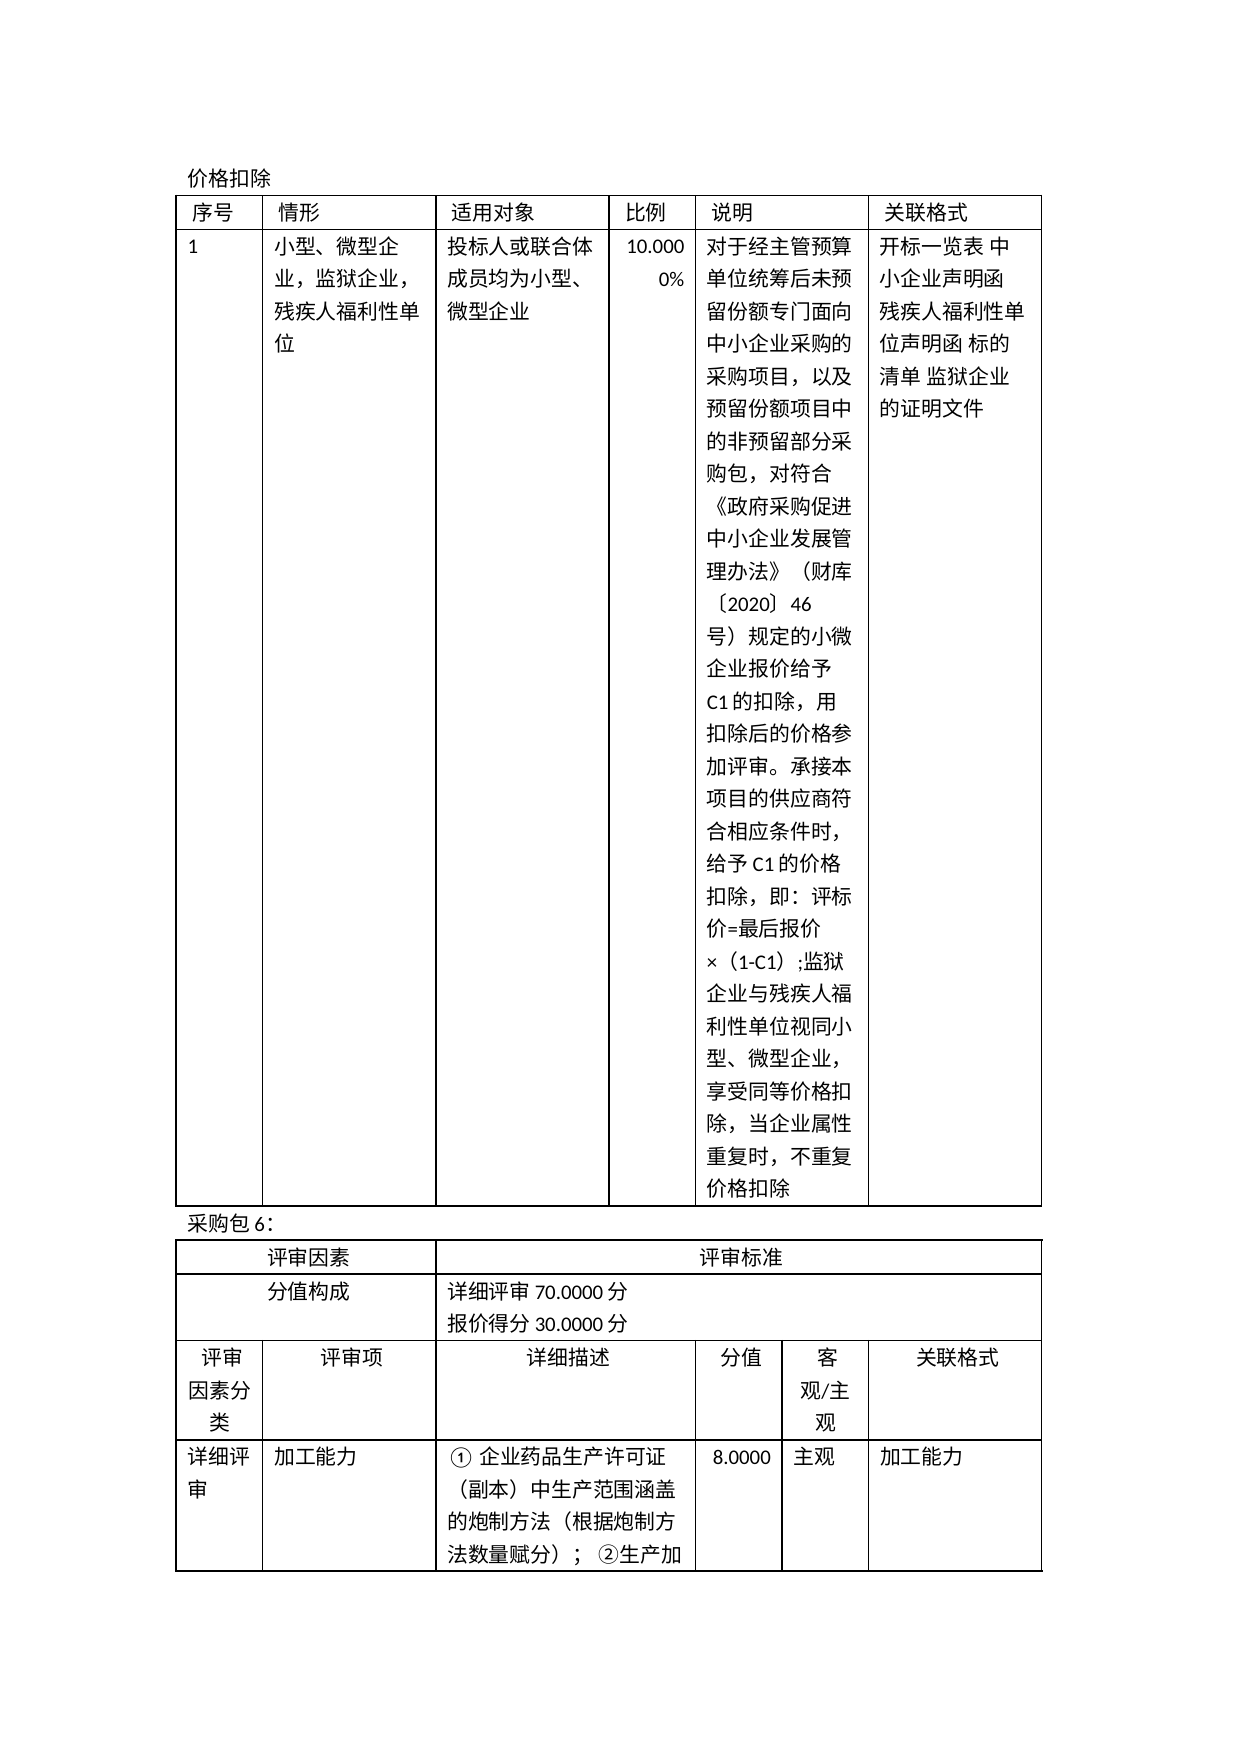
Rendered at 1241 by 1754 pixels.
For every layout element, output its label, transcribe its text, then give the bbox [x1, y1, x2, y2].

table_cell 1 [177, 230, 262, 1205]
table_cell 8.0000 [696, 1441, 781, 1570]
table_header 情形 [263, 196, 435, 228]
table_cell 10.0000% [610, 230, 695, 1205]
table_cell 详细评审70.0000分 报价得分30.0000分 [437, 1275, 1041, 1340]
table_cell 关联格式 [869, 1341, 1041, 1439]
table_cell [437, 1441, 695, 1570]
table_header 关联格式 [869, 196, 1041, 228]
table_header 比例 [610, 196, 695, 228]
table_cell 详细描述 [437, 1341, 695, 1439]
table_header 序号 [177, 196, 262, 228]
table_cell 评审项 [263, 1341, 435, 1439]
table_cell 分值构成 [177, 1275, 435, 1340]
table_cell 开标一览表 中小企业声明函 残疾人福利性单位声明函 标的清单 监狱企业的证明文件 [869, 230, 1041, 1205]
table_cell 对于经主管预算单位统筹后未预留份额专门面向中小企业采购的采购项目，以及预留份额项目中的非预留部分采购包，对符合《政府采购促进中小企业发展管理办法》（财库〔2020〕46号）规定的小微企业报价给予C1的扣除，用扣除后的价格参加评审。承接本项目的供应商符合相应条件时，给予C1的价格扣除，即：评标价=最后报价×（1-C1）;监狱企业与残疾人福利性单位视同小型、微型企业，享受同等价格扣除，当企业属性重复时，不重复价格扣除 [696, 230, 868, 1205]
table_cell 分值 [696, 1341, 781, 1439]
table_cell 小型、微型企业，监狱企业，残疾人福利性单位 [263, 230, 435, 1205]
table_cell 投标人或联合体成员均为小型、微型企业 [437, 230, 608, 1205]
table_cell 客观/主观 [783, 1341, 868, 1439]
table_cell 加工能力 [869, 1441, 1041, 1570]
table_header 适用对象 [437, 196, 608, 228]
text 价格扣除 [187, 162, 1053, 194]
table_header 评审因素 [177, 1241, 435, 1273]
text 采购包6： [187, 1207, 1053, 1239]
table_cell 主观 [783, 1441, 868, 1570]
table_header 评审标准 [437, 1241, 1041, 1273]
table_cell 详细评审 [177, 1441, 262, 1570]
table_header 说明 [696, 196, 868, 228]
table_cell 加工能力 [263, 1441, 435, 1570]
table_cell 评审因素分类 [177, 1341, 262, 1439]
